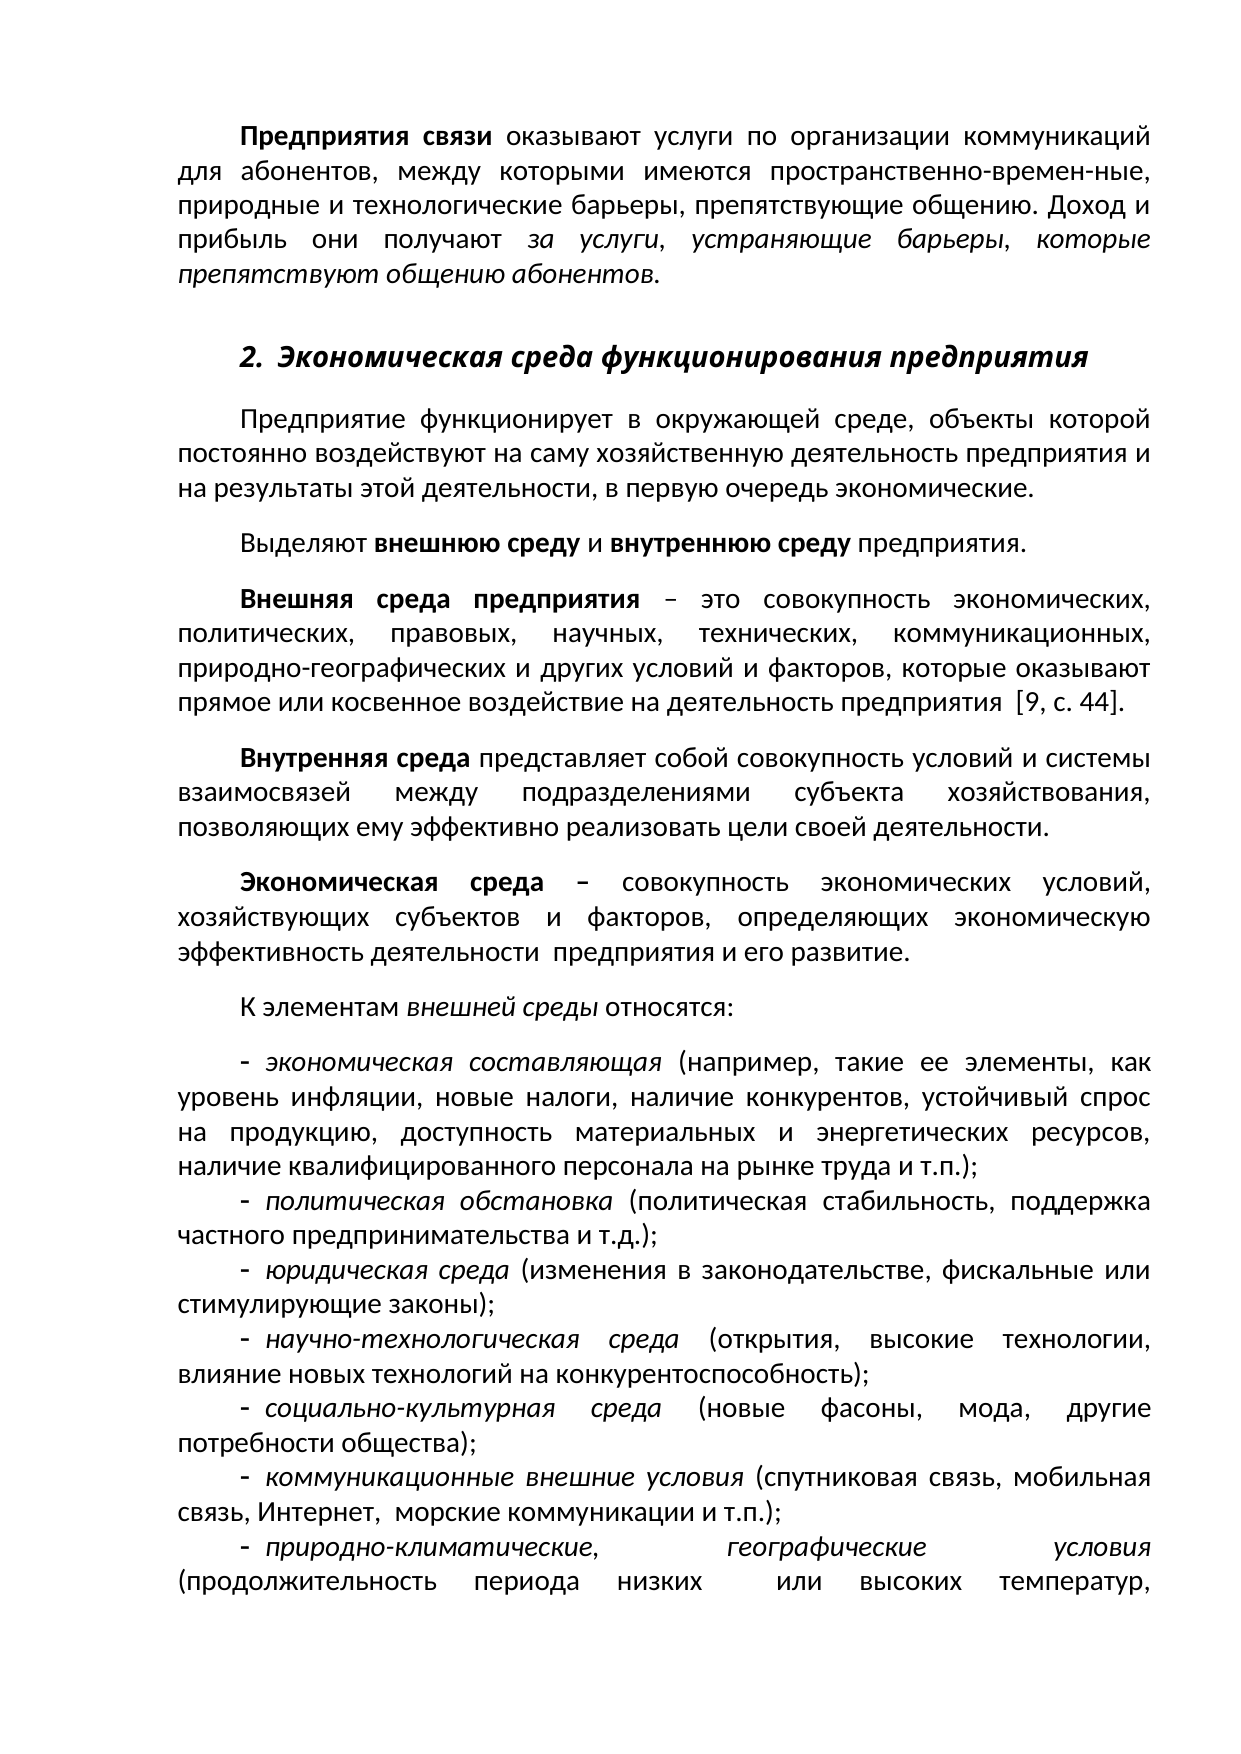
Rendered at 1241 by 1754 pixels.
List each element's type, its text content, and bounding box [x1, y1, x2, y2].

text Экономическая среда – совокупность экономических условий, хозяйствующих субъектов и факторов, определяющих экономическую эффективность деятельности предприятия и его развитие. [177, 864, 1152, 968]
text Внутренняя среда представляет собой совокупность условий и системы взаимосвязей между подразделениями субъекта хозяйствования, позволяющих ему эффективно реализовать цели своей деятельности. [177, 740, 1152, 843]
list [177, 1528, 1152, 1598]
list политическая обстановка (политическая стабильность, поддержка частного предпринимательства и т.д.); [177, 1183, 1152, 1252]
text 2. Экономическая среда функционирования предприятия [177, 336, 1152, 376]
text Предприятия связи оказывают услуги по организации коммуникаций для абонентов, между которыми имеются пространственно-времен-ные, природные и технологические барьеры, препятствующие общению. Доход и прибыль они получают за услуги, устраняющие барьеры, которые препятствуют общению абонентов. [177, 118, 1152, 290]
list научно-технологическая среда (открытия, высокие технологии, влияние новых технологий на конкурентоспособность); [177, 1321, 1152, 1390]
text Выделяют внешнюю среду и внутреннюю среду предприятия. [177, 525, 1152, 560]
list социально-культурная среда (новые фасоны, мода, другие потребности общества); [177, 1390, 1152, 1459]
list экономическая составляющая (например, такие ее элементы, как уровень инфляции, новые налоги, наличие конкурентов, устойчивый спрос на продукцию, доступность материальных и энергетических ресурсов, наличие квалифицированного персонала на рынке труда и т.п.); [177, 1044, 1152, 1183]
list коммуникационные внешние условия (спутниковая связь, мобильная связь, Интернет, морские коммуникации и т.п.); [177, 1459, 1152, 1528]
text Предприятие функционирует в окружающей среде, объекты которой постоянно воздействуют на саму хозяйственную деятельность предприятия и на результаты этой деятельности, в первую очередь экономические. [177, 401, 1152, 504]
list юридическая среда (изменения в законодательстве, фискальные или стимулирующие законы); [177, 1252, 1152, 1321]
text Внешняя среда предприятия – это совокупность экономических, политических, правовых, научных, технических, коммуникационных, природно-географических и других условий и факторов, которые оказывают прямое или косвенное воздействие на деятельность предприятия [9, с. 44]. [177, 581, 1152, 719]
text К элементам внешней среды относятся: [177, 989, 1152, 1023]
